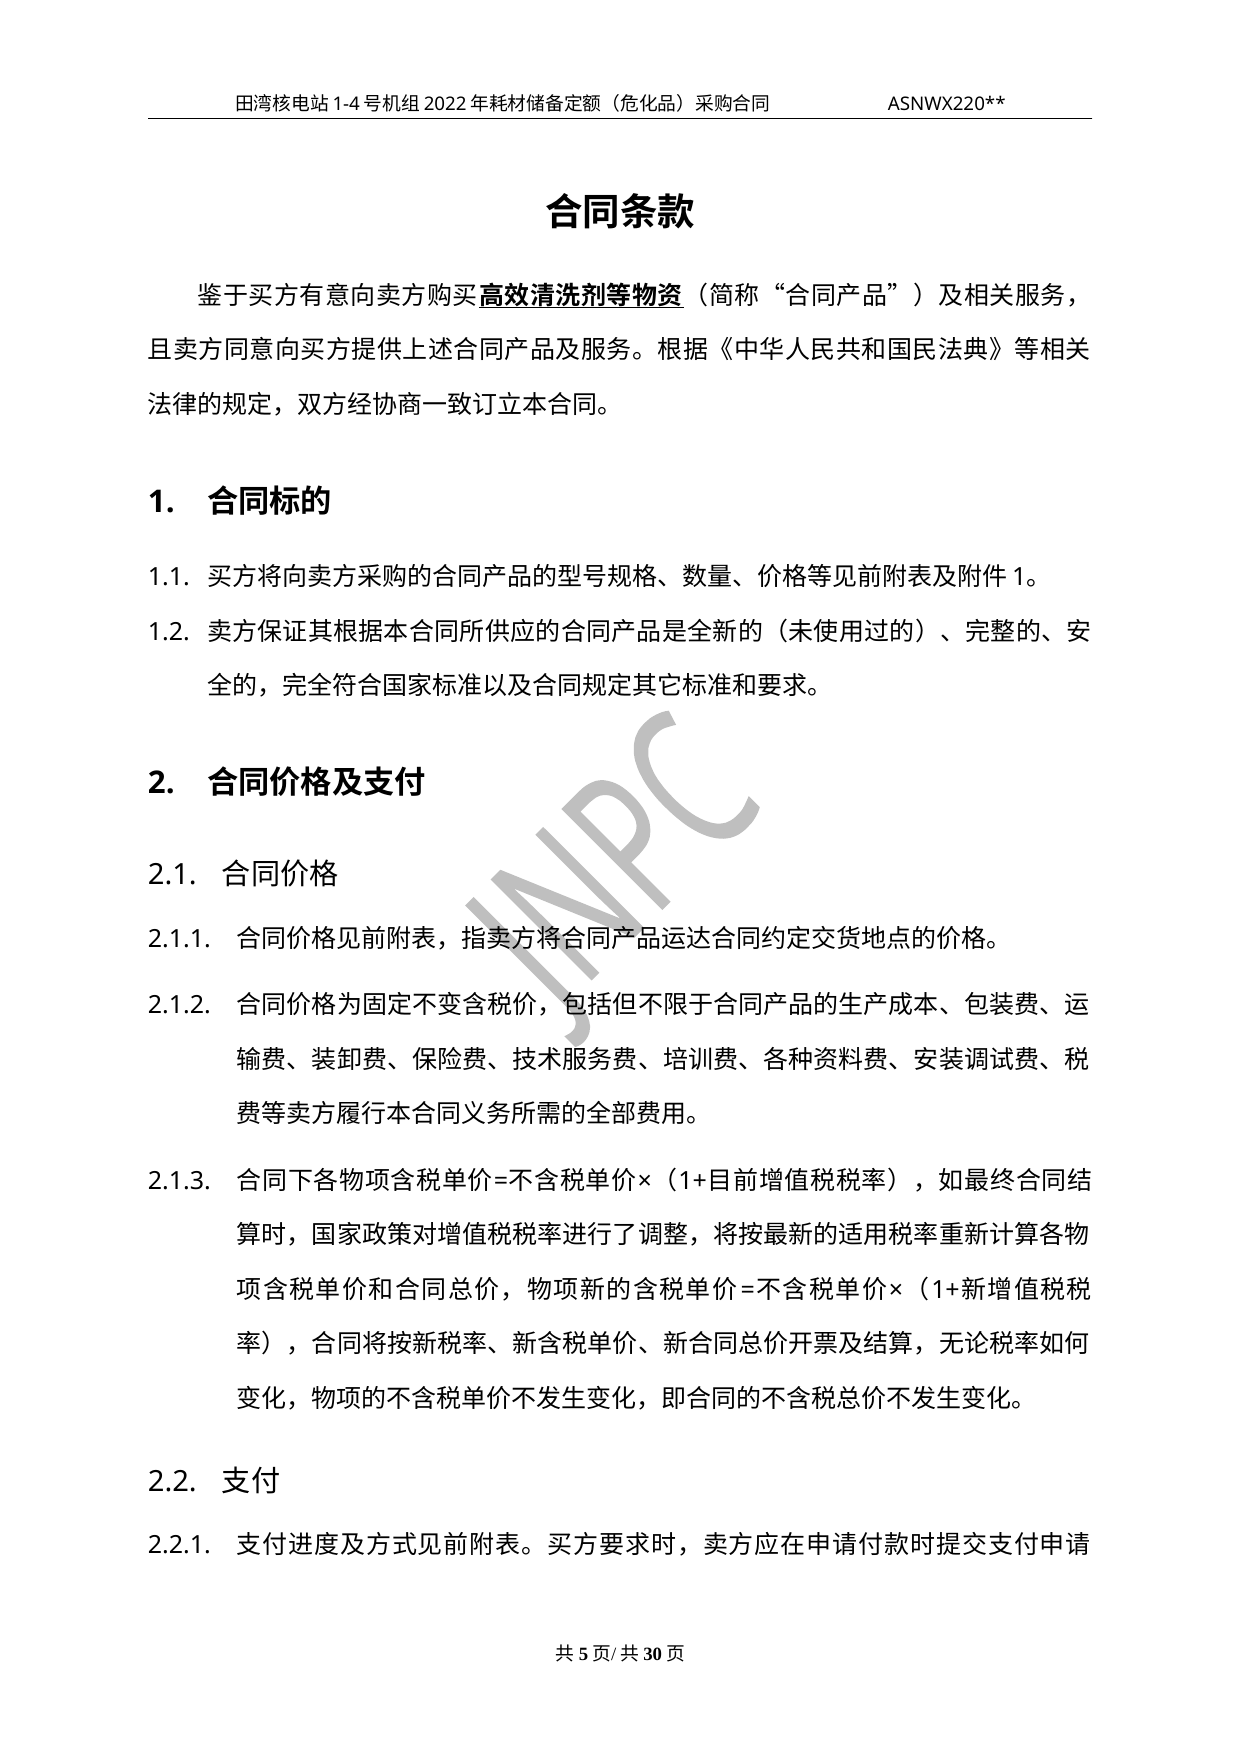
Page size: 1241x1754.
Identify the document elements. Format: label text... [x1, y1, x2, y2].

list 合同价格为固定不变含税价，包括但不限于合同产品的生产成本、包装费、运输费、装卸费、保险费、技术服务费、培训费、各种资料费、安装调试费、税费等卖方履行本合同义务所需的全部费用。 [148, 985, 1092, 1130]
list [148, 1525, 1092, 1561]
list 买方将向卖方采购的合同产品的型号规格、数量、价格等见前附表及附件1。 [148, 557, 1092, 593]
text 鉴于买方有意向卖方购买高效清洗剂等物资（简称“合同产品”）及相关服务，且卖方同意向买方提供上述合同产品及服务。根据《中华人民共和国民法典》等相关法律的规定，双方经协商一致订立本合同。 [148, 276, 1092, 421]
list 卖方保证其根据本合同所供应的合同产品是全新的（未使用过的）、完整的、安全的，完全符合国家标准以及合同规定其它标准和要求。 [148, 611, 1092, 702]
text 合同条款 [148, 182, 1092, 236]
list 合同价格 [148, 851, 1092, 893]
list 合同下各物项含税单价=不含税单价×（1+目前增值税税率），如最终合同结算时，国家政策对增值税税率进行了调整，将按最新的适用税率重新计算各物项含税单价和合同总价，物项新的含税单价=不含税单价×（1+新增值税税率），合同将按新税率、新含税单价、新合同总价开票及结算，无论税率如何变化，物项的不含税单价不发生变化，即合同的不含税总价不发生变化。 [148, 1161, 1092, 1414]
list 支付 [148, 1457, 1092, 1500]
text 合同价格及支付 [148, 757, 1092, 803]
text 合同标的 [148, 476, 1092, 522]
list 合同价格见前附表，指卖方将合同产品运达合同约定交货地点的价格。 [148, 918, 1092, 954]
